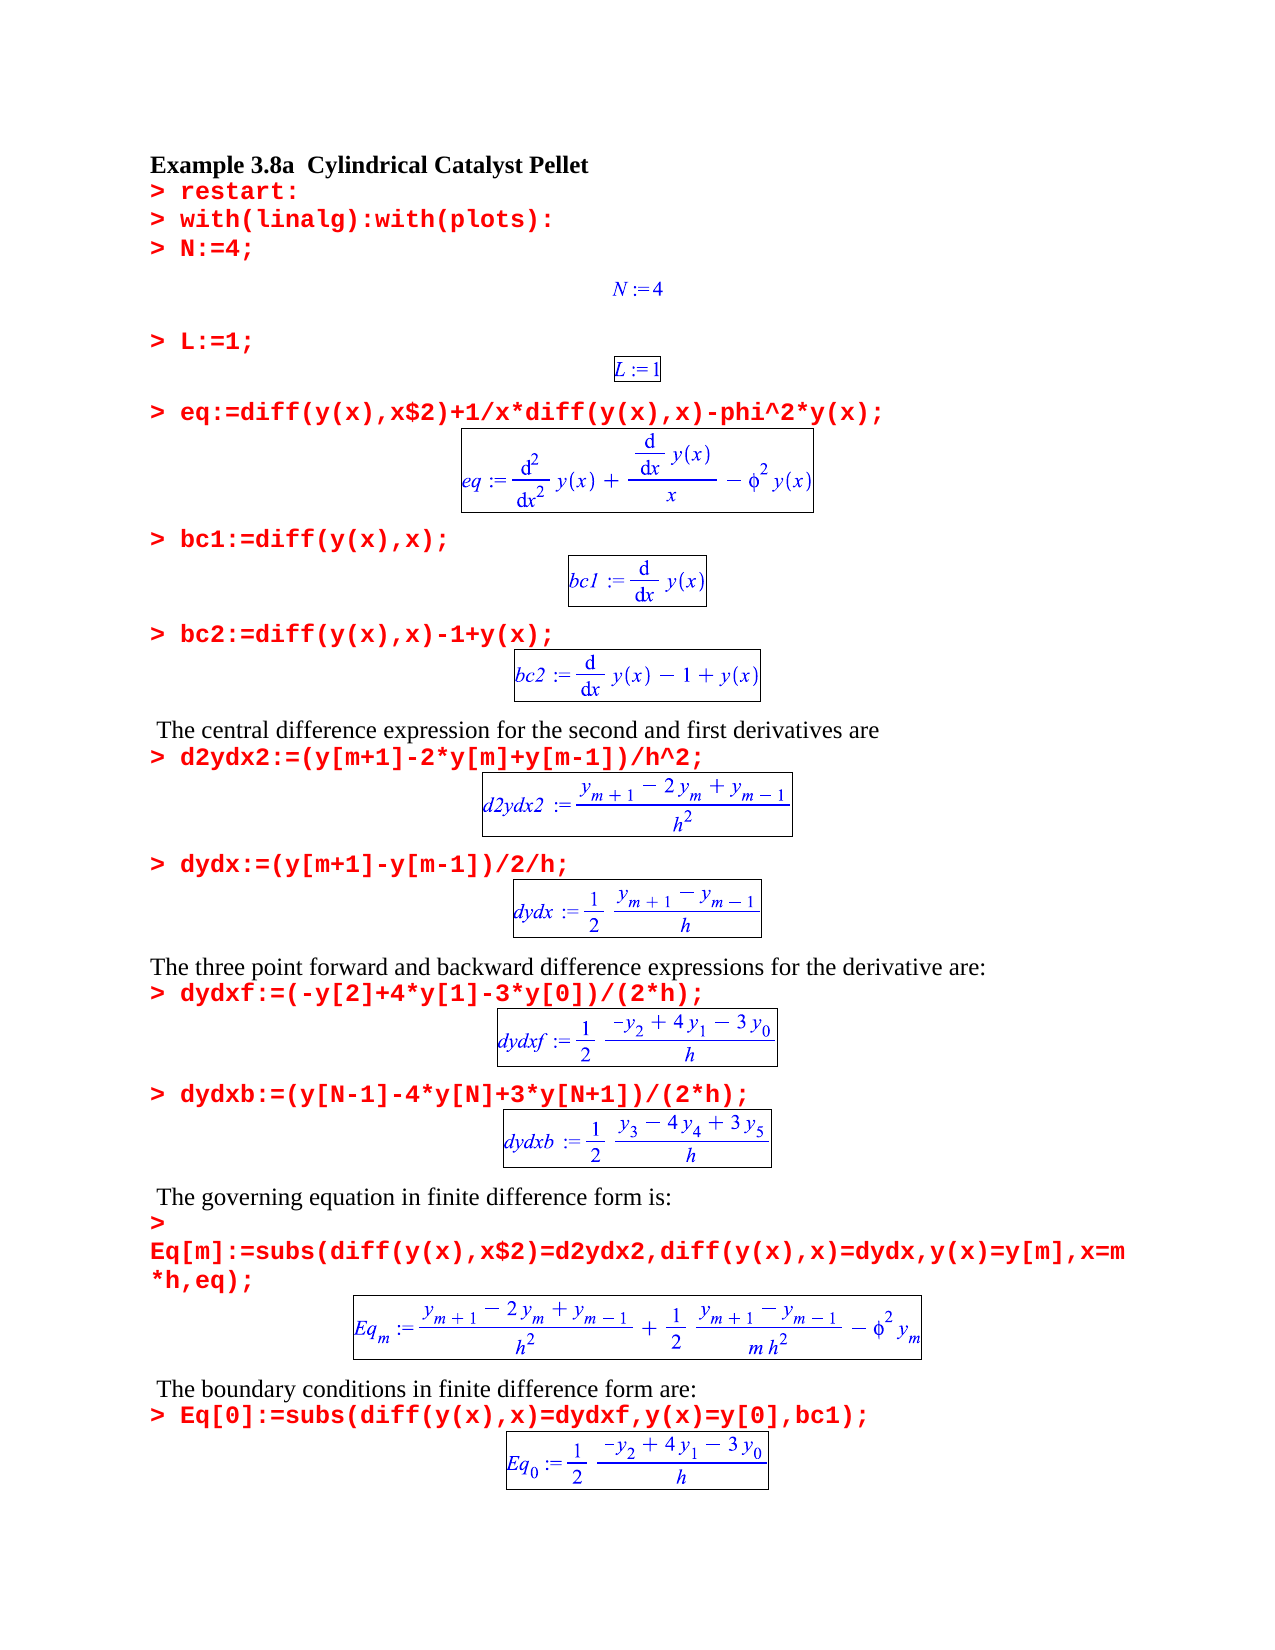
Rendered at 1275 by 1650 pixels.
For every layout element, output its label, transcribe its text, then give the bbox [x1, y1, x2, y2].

text > N:=4; [150, 235, 1125, 264]
text The three point forward and backward difference expressions for the derivative are: [150, 952, 1125, 981]
text > bc2:=diff(y(x),x)-1+y(x); [150, 621, 1125, 649]
text > dydx:=(y[m+1]-y[m-1])/2/h; [150, 851, 1125, 879]
text The boundary conditions in finite difference form are: [150, 1374, 1125, 1403]
text The governing equation in finite difference form is: [150, 1182, 1125, 1211]
text > L:=1; [150, 328, 1125, 357]
text > bc1:=diff(y(x),x); [150, 527, 1125, 555]
text > d2ydx2:=(y[m+1]-2*y[m]+y[m-1])/h^2; [150, 744, 1125, 773]
subtitle Example 3.8a Cylindrical Catalyst Pellet [150, 150, 1125, 179]
text > with(linalg):with(plots): [150, 207, 1125, 235]
text > Eq[m]:=subs(diff(y(x),x$2)=d2ydx2,diff(y(x),x)=dydx,y(x)=y[m],x=m*h,eq); [150, 1211, 1125, 1296]
text > eq:=diff(y(x),x$2)+1/x*diff(y(x),x)-phi^2*y(x); [150, 400, 1125, 428]
text > dydxb:=(y[N-1]-4*y[N]+3*y[N+1])/(2*h); [150, 1081, 1125, 1109]
text > restart: [150, 179, 1125, 207]
text > dydxf:=(-y[2]+4*y[1]-3*y[0])/(2*h); [150, 981, 1125, 1009]
text > Eq[0]:=subs(diff(y(x),x)=dydxf,y(x)=y[0],bc1); [150, 1403, 1125, 1431]
text The central difference expression for the second and first derivatives are [150, 716, 1125, 744]
